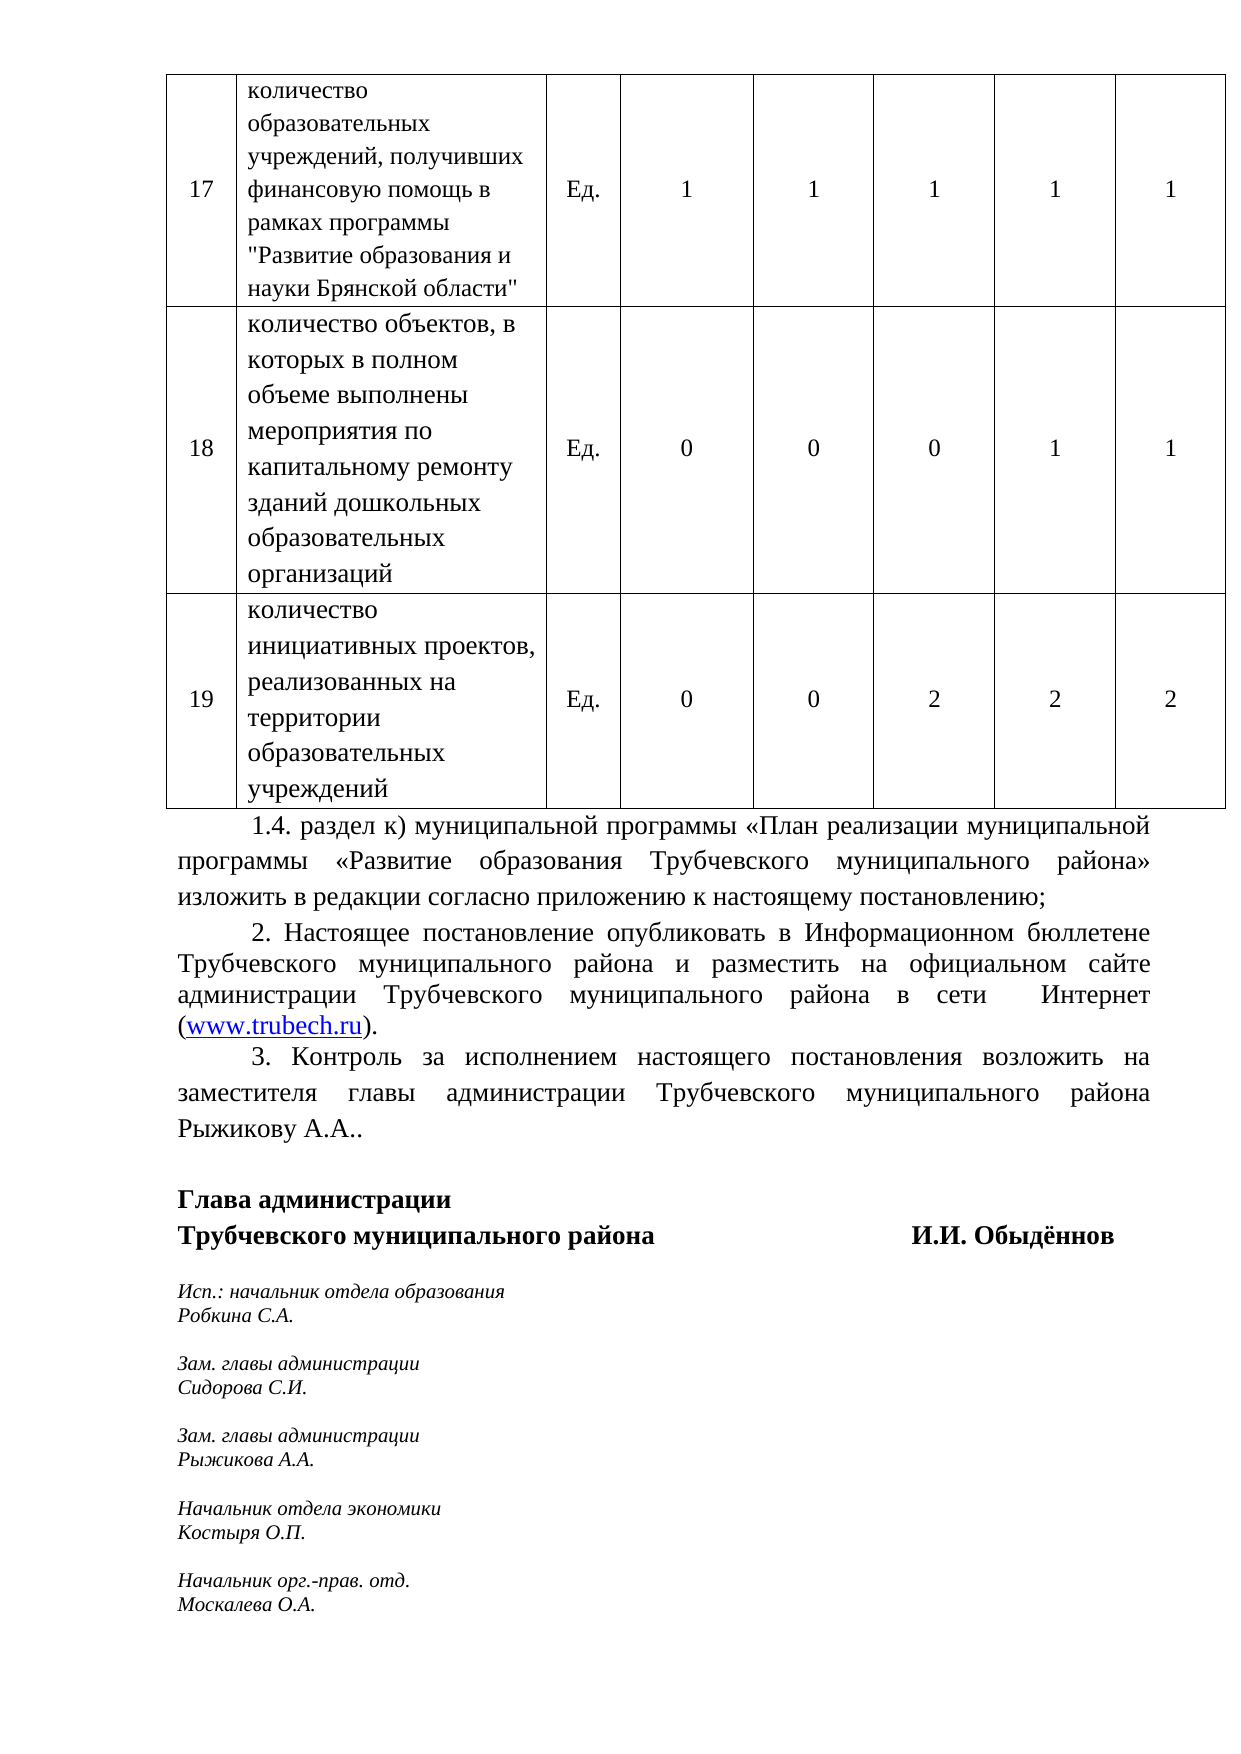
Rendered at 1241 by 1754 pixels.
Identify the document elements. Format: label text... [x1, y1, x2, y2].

table_cell Ед. [547, 307, 620, 593]
text Начальник орг.-прав. отд. [177, 1568, 1152, 1592]
text Костыря О.П. [177, 1519, 1152, 1544]
text Глава администрации [177, 1183, 1152, 1214]
text Зам. главы администрации [177, 1423, 1152, 1447]
text Исп.: начальник отдела образования [177, 1279, 1152, 1303]
table_cell 1 [874, 75, 994, 306]
text Начальник отдела экономики [177, 1496, 1152, 1519]
text Рыжикова А.А. [177, 1447, 1152, 1471]
text 1.4. раздел к) муниципальной программы «План реализации муниципальной программы «Развитие образования Трубчевского муниципального района» изложить в редакции согласно приложению к настоящему постановлению; [177, 809, 1152, 911]
table_cell 0 [754, 594, 873, 808]
table_cell 1 [995, 75, 1115, 306]
table_cell количество объектов, в которых в полном объеме выполнены мероприятия по капитальному ремонту зданий дошкольных образовательных организаций [237, 307, 546, 593]
text Москалева О.А. [177, 1592, 1152, 1616]
table_cell 19 [167, 594, 236, 808]
text Зам. главы администрации [177, 1351, 1152, 1375]
table_cell 18 [167, 307, 236, 593]
table_cell 1 [621, 75, 753, 306]
table_cell 0 [621, 307, 753, 593]
table_cell Ед. [547, 75, 620, 306]
table_cell количество инициативных проектов, реализованных на территории образовательных учреждений [237, 594, 546, 808]
text Робкина С.А. [177, 1303, 1152, 1327]
table_cell 2 [874, 594, 994, 808]
table_cell 0 [754, 307, 873, 593]
table_cell 0 [621, 594, 753, 808]
table_cell 1 [995, 307, 1115, 593]
table_cell количество образовательных учреждений, получивших финансовую помощь в рамках программы "Развитие образования и науки Брянской области" [237, 75, 546, 306]
table_cell 17 [167, 75, 236, 306]
table_cell 2 [995, 594, 1115, 808]
table_cell 1 [1116, 75, 1225, 306]
table_cell 1 [754, 75, 873, 306]
text Трубчевского муниципального района И.И. Обыдённов [177, 1219, 1152, 1250]
table_cell 1 [1116, 307, 1225, 593]
table_cell 0 [874, 307, 994, 593]
text Сидорова С.И. [177, 1375, 1152, 1399]
text 3. Контроль за исполнением настоящего постановления возложить на заместителя главы администрации Трубчевского муниципального района Рыжикову А.А.. [177, 1041, 1152, 1143]
text 2. Настоящее постановление опубликовать в Информационном бюллетене Трубчевского муниципального района и разместить на официальном сайте администрации Трубчевского муниципального района в сети Интернет (www.trubech.ru). [177, 916, 1152, 1041]
table_cell Ед. [547, 594, 620, 808]
table_cell 2 [1116, 594, 1225, 808]
